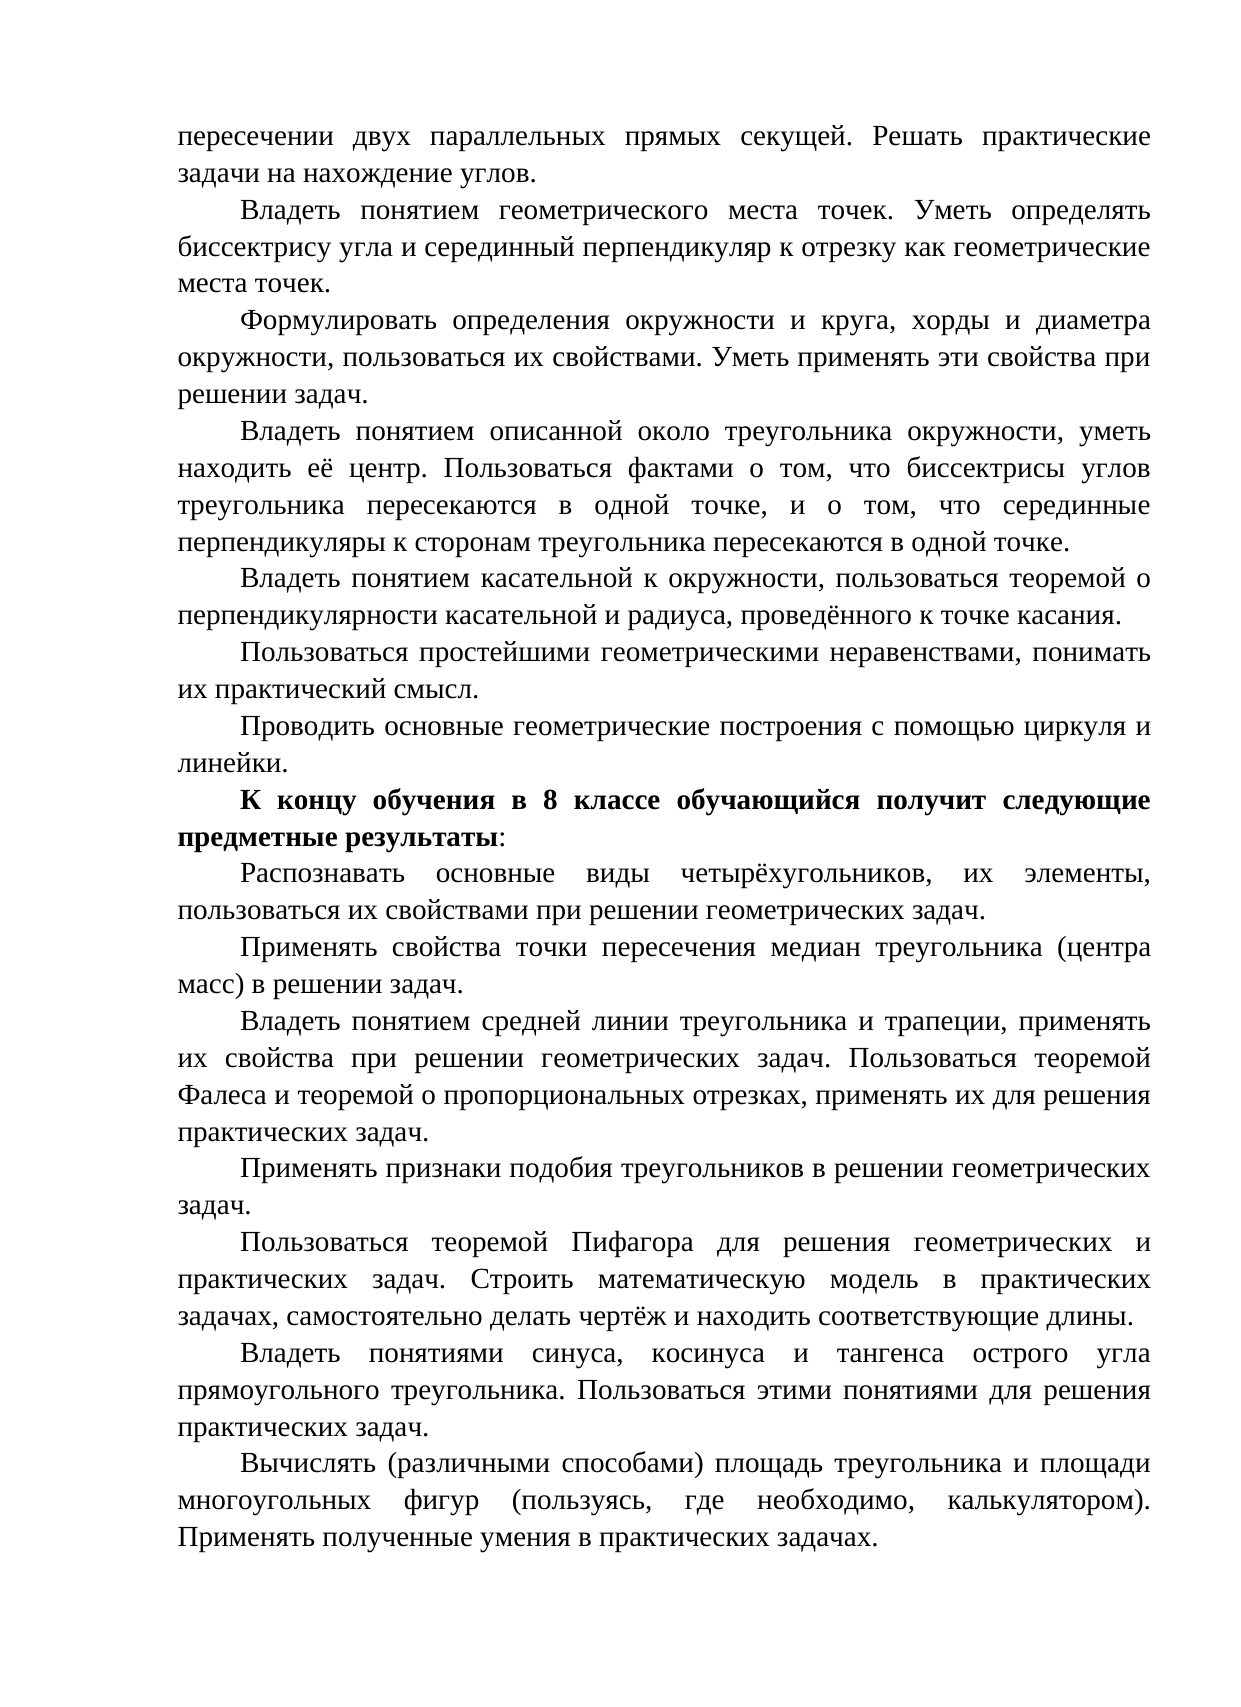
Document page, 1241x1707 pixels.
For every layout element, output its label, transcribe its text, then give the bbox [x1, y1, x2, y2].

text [177, 118, 1152, 188]
text Распознавать основные виды четырёхугольников, их элементы, пользоваться их свойствами при решении геометрических задач. [177, 856, 1152, 926]
text Владеть понятием описанной около треугольника окружности, уметь находить её центр. Пользоваться фактами о том, что биссектрисы углов треугольника пересекаются в одной точке, и о том, что серединные перпендикуляры к сторонам треугольника пересекаются в одной точке. [177, 413, 1152, 557]
text Применять признаки подобия треугольников в решении геометрических задач. [177, 1151, 1152, 1221]
text Вычислять (различными способами) площадь треугольника и площади многоугольных фигур (пользуясь, где необходимо, калькулятором). Применять полученные умения в практических задачах. [177, 1446, 1152, 1553]
text Пользоваться теоремой Пифагора для решения геометрических и практических задач. Строить математическую модель в практических задачах, самостоятельно делать чертёж и находить соответствующие длины. [177, 1224, 1152, 1332]
text Проводить основные геометрические построения с помощью циркуля и линейки. [177, 708, 1152, 778]
text Владеть понятиями синуса, косинуса и тангенса острого угла прямоугольного треугольника. Пользоваться этими понятиями для решения практических задач. [177, 1335, 1152, 1442]
text Пользоваться простейшими геометрическими неравенствами, понимать их практический смысл. [177, 634, 1152, 705]
text Применять свойства точки пересечения медиан треугольника (центра масс) в решении задач. [177, 929, 1152, 1000]
text Владеть понятием средней линии треугольника и трапеции, применять их свойства при решении геометрических задач. Пользоваться теоремой Фалеса и теоремой о пропорциональных отрезках, применять их для решения практических задач. [177, 1003, 1152, 1147]
text К концу обучения в 8 классе обучающийся получит следующие предметные результаты: [177, 782, 1152, 852]
text Владеть понятием геометрического места точек. Уметь определять биссектрису угла и серединный перпендикуляр к отрезку как геометрические места точек. [177, 192, 1152, 299]
text Формулировать определения окружности и круга, хорды и диаметра окружности, пользоваться их свойствами. Уметь применять эти свойства при решении задач. [177, 302, 1152, 410]
text Владеть понятием касательной к окружности, пользоваться теоремой о перпендикулярности касательной и радиуса, проведённого к точке касания. [177, 561, 1152, 631]
